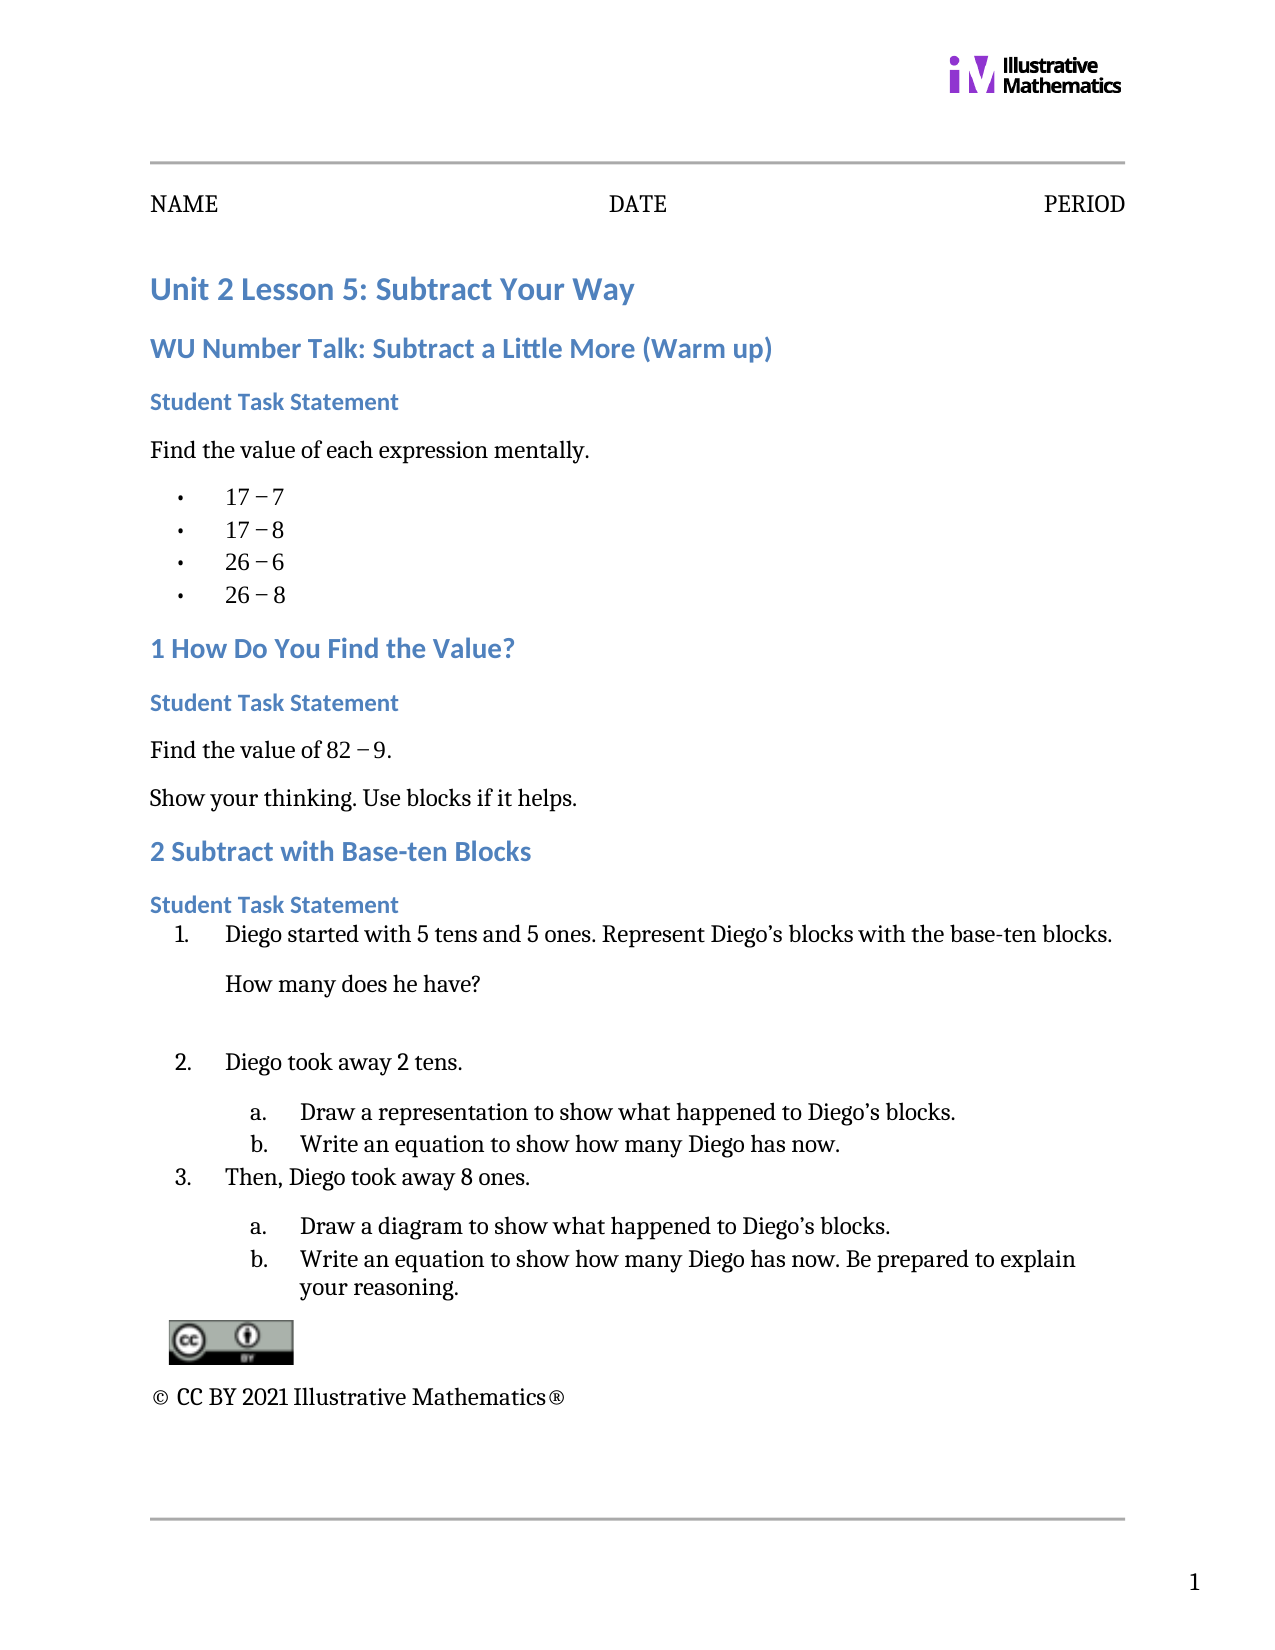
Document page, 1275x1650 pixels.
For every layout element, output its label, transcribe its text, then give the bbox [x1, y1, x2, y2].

list Then, Diego took away 8 ones. [175, 1162, 1125, 1191]
text Find the value of each expression mentally. [150, 436, 1125, 464]
list How many does he have? [175, 969, 1125, 1027]
list Draw a diagram to show what happened to Diego’s blocks. [250, 1212, 1125, 1241]
subtitle WU Number Talk: Subtract a Little More (Warm up) [150, 330, 1125, 366]
text © CC BY 2021 Illustrative Mathematics® [150, 1383, 1125, 1412]
subtitle 1 How Do You Find the Value? [150, 630, 1125, 666]
list Write an equation to show how many Diego has now. [250, 1130, 1125, 1159]
subtitle Unit 2 Lesson 5: Subtract Your Way [150, 268, 1125, 309]
picture [949, 55, 1121, 93]
list Diego started with 5 tens and 5 ones. Represent Diego’s blocks with the base-ten blocks. [175, 920, 1125, 949]
subtitle Student Task Statement [150, 687, 1125, 717]
picture [168, 1320, 294, 1365]
text Find the value of . [150, 736, 1125, 765]
list Diego took away 2 tens. [175, 1048, 1125, 1077]
subtitle 2 Subtract with Base-ten Blocks [150, 833, 1125, 869]
list Write an equation to show how many Diego has now. Be prepared to explain your reasoning. [250, 1244, 1125, 1302]
text Show your thinking. Use blocks if it helps. [150, 783, 1125, 812]
subtitle Student Task Statement [150, 386, 1125, 417]
list Draw a representation to show what happened to Diego’s blocks. [250, 1097, 1125, 1126]
subtitle Student Task Statement [150, 889, 1125, 920]
